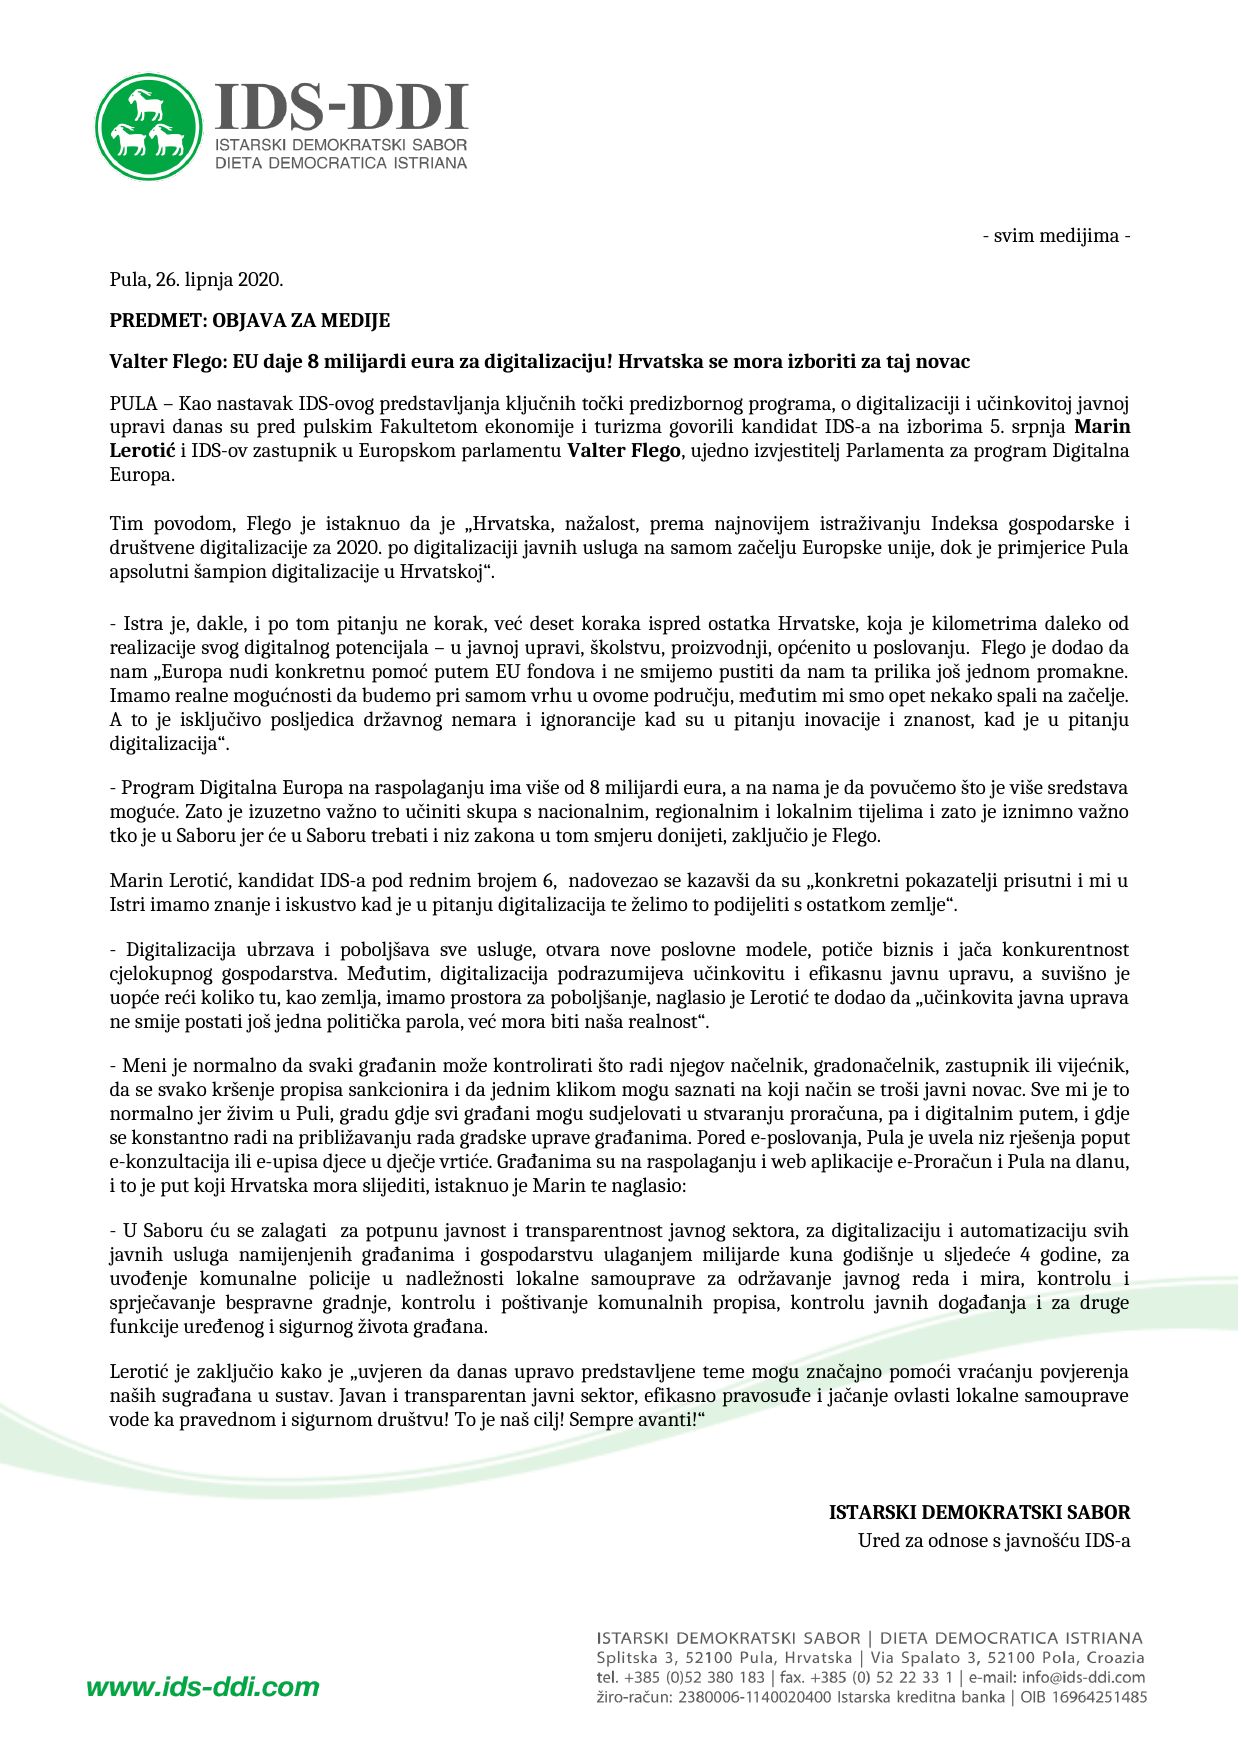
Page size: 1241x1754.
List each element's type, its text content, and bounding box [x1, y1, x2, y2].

picture [0, 29, 1239, 1720]
text Valter Flego: EU daje 8 milijardi eura za digitalizaciju! Hrvatska se mora izboriti za taj novac [109, 350, 1131, 374]
text - Digitalizacija ubrzava i poboljšava sve usluge, otvara nove poslovne modele, potiče biznis i jača konkurentnost cjelokupnog gospodarstva. Međutim, digitalizacija podrazumijeva učinkovitu i efikasnu javnu upravu, a suvišno je uopće reći koliko tu, kao zemlja, imamo prostora za poboljšanje, naglasio je Lerotić te dodao da „učinkovita javna uprava ne smije postati još jedna politička parola, već mora biti naša realnost“. [109, 937, 1131, 1033]
text Lerotić je zaključio kako je „uvjeren da danas upravo predstavljene teme mogu značajno pomoći vraćanju povjerenja naših sugrađana u sustav. Javan i transparentan javni sektor, efikasno pravosuđe i jačanje ovlasti lokalne samouprave vode ka pravednom i sigurnom društvu! To je naš cilj! Sempre avanti!“ [109, 1359, 1131, 1431]
text Ured za odnose s javnošću IDS-a [109, 1528, 1131, 1552]
text PULA – Kao nastavak IDS-ovog predstavljanja ključnih točki predizbornog programa, o digitalizaciji i učinkovitoj javnoj upravi danas su pred pulskim Fakultetom ekonomije i turizma govorili kandidat IDS-a na izborima 5. srpnja Marin Lerotić i IDS-ov zastupnik u Europskom parlamentu Valter Flego, ujedno izvjestitelj Parlamenta za program Digitalna Europa. [109, 391, 1131, 487]
text ISTARSKI DEMOKRATSKI SABOR [109, 1501, 1131, 1525]
text Tim povodom, Flego je istaknuo da je „Hrvatska, nažalost, prema najnovijem istraživanju Indeksa gospodarske i društvene digitalizacije za 2020. po digitalizaciji javnih usluga na samom začelju Europske unije, dok je primjerice Pula apsolutni šampion digitalizacije u Hrvatskoj“. [109, 512, 1131, 584]
text PREDMET: OBJAVA ZA MEDIJE [109, 309, 1131, 333]
text Pula, 26. lipnja 2020. [109, 267, 1131, 291]
text - svim medijima - [109, 223, 1131, 247]
text - Program Digitalna Europa na raspolaganju ima više od 8 milijardi eura, a na nama je da povučemo što je više sredstava moguće. Zato je izuzetno važno to učiniti skupa s nacionalnim, regionalnim i lokalnim tijelima i zato je iznimno važno tko je u Saboru jer će u Saboru trebati i niz zakona u tom smjeru donijeti, zaključio je Flego. [109, 776, 1131, 848]
text - Istra je, dakle, i po tom pitanju ne korak, već deset koraka ispred ostatka Hrvatske, koja je kilometrima daleko od realizacije svog digitalnog potencijala – u javnoj upravi, školstvu, proizvodnji, općenito u poslovanju. Flego je dodao da nam „Europa nudi konkretnu pomoć putem EU fondova i ne smijemo pustiti da nam ta prilika još jednom promakne. Imamo realne mogućnosti da budemo pri samom vrhu u ovome području, međutim mi smo opet nekako spali na začelje. A to je isključivo posljedica državnog nemara i ignorancije kad su u pitanju inovacije i znanost, kad je u pitanju digitalizacija“. [109, 611, 1131, 755]
text - U Saboru ću se zalagati za potpunu javnost i transparentnost javnog sektora, za digitalizaciju i automatizaciju svih javnih usluga namijenjenih građanima i gospodarstvu ulaganjem milijarde kuna godišnje u sljedeće 4 godine, za uvođenje komunalne policije u nadležnosti lokalne samouprave za održavanje javnog reda i mira, kontrolu i sprječavanje bespravne gradnje, kontrolu i poštivanje komunalnih propisa, kontrolu javnih događanja i za druge funkcije uređenog i sigurnog života građana. [109, 1219, 1131, 1338]
text Marin Lerotić, kandidat IDS-a pod rednim brojem 6, nadovezao se kazavši da su „konkretni pokazatelji prisutni i mi u Istri imamo znanje i iskustvo kad je u pitanju digitalizacija te želimo to podijeliti s ostatkom zemlje“. [109, 869, 1131, 917]
text - Meni je normalno da svaki građanin može kontrolirati što radi njegov načelnik, gradonačelnik, zastupnik ili vijećnik, da se svako kršenje propisa sankcionira i da jednim klikom mogu saznati na koji način se troši javni novac. Sve mi je to normalno jer živim u Puli, gradu gdje svi građani mogu sudjelovati u stvaranju proračuna, pa i digitalnim putem, i gdje se konstantno radi na približavanju rada gradske uprave građanima. Pored e-poslovanja, Pula je uvela niz rješenja poput e-konzultacija ili e-upisa djece u dječje vrtiće. Građanima su na raspolaganju i web aplikacije e-Proračun i Pula na dlanu, i to je put koji Hrvatska mora slijediti, istaknuo je Marin te naglasio: [109, 1054, 1131, 1198]
